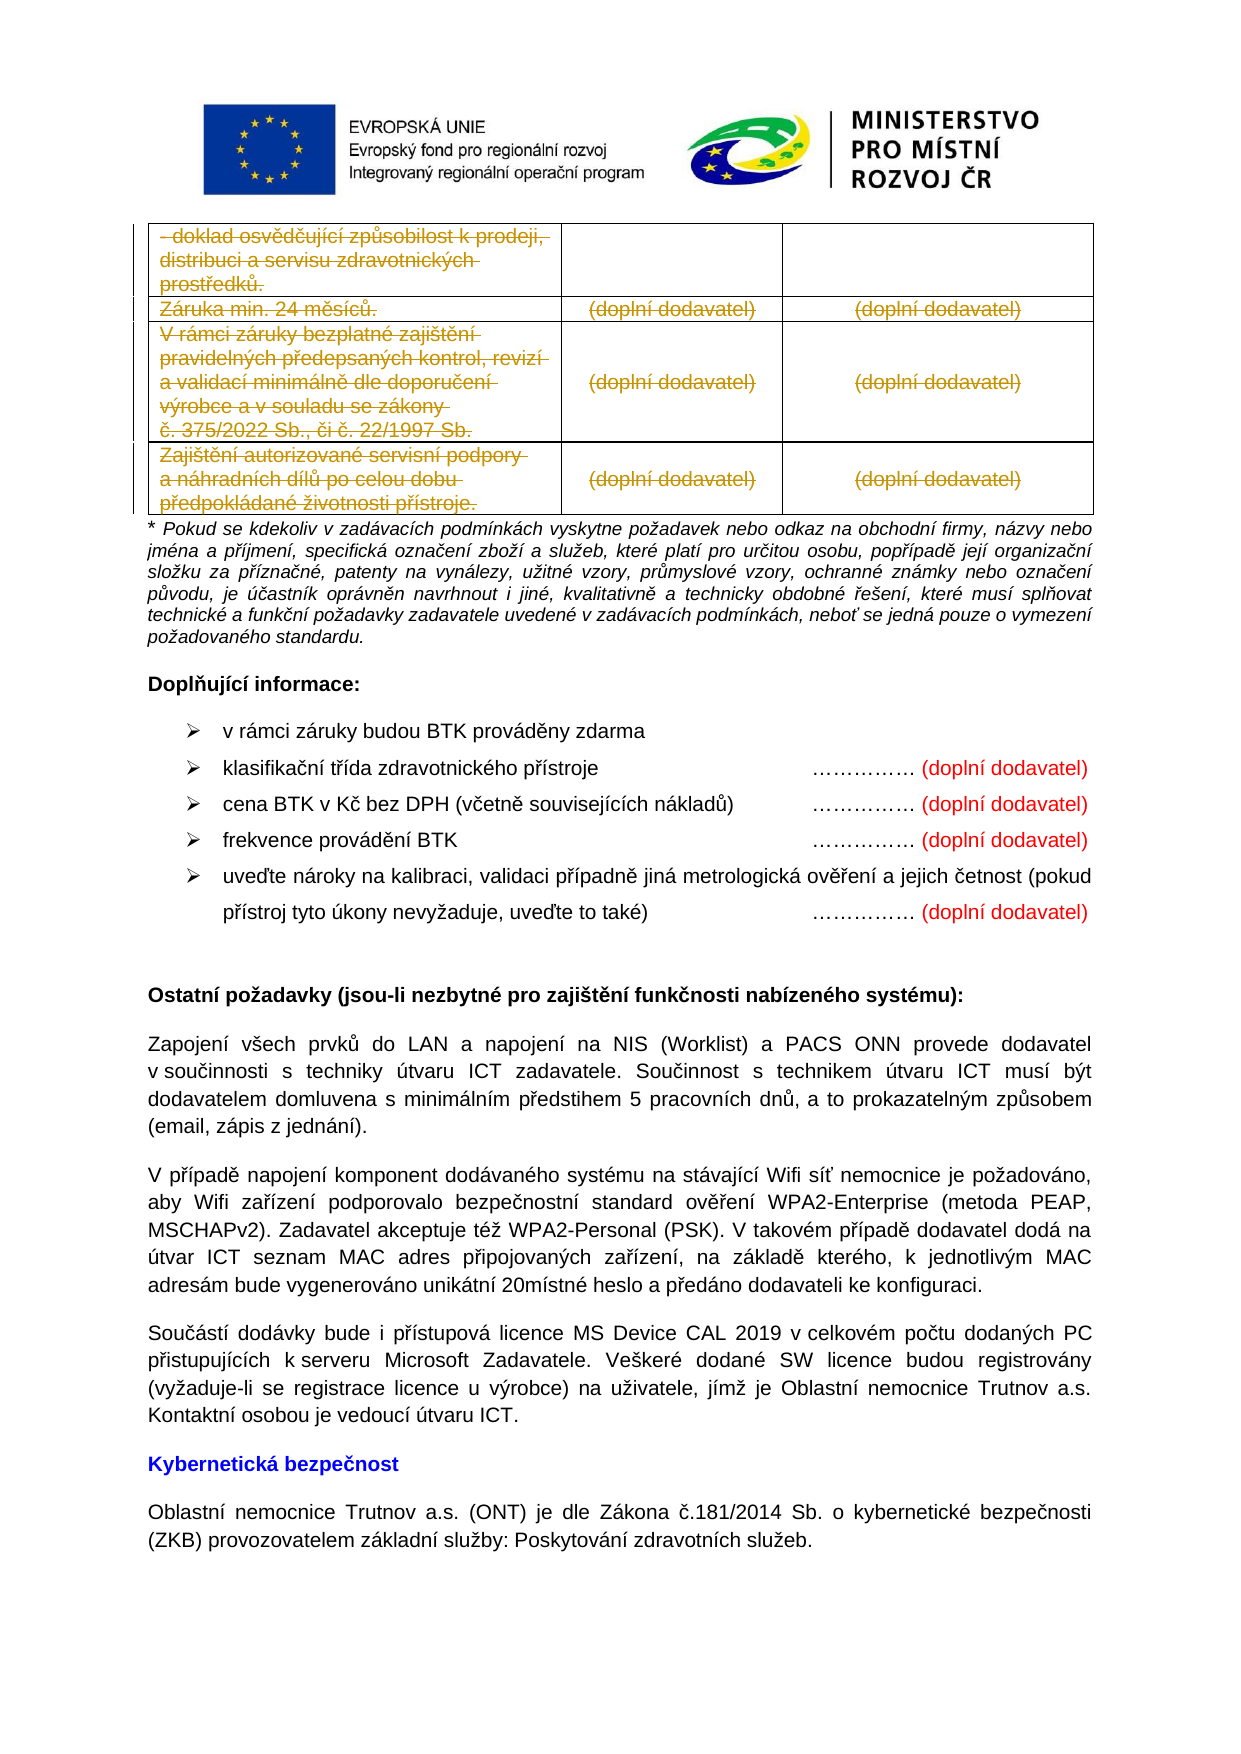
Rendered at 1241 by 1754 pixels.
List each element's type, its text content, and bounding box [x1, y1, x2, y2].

table_cell [149, 443, 561, 514]
text Doplňující informace: [148, 671, 1093, 695]
table_cell [149, 297, 561, 321]
table_cell [562, 322, 782, 441]
table_cell [149, 224, 561, 296]
table_cell [783, 322, 1093, 441]
list uveďte nároky na kalibraci, validaci případně jiná metrologická ověření a jejich četnost (pokud přístroj tyto úkony nevyžaduje, uveďte to také) …………… (doplní dodavatel) [185, 863, 1093, 923]
list cena BTK v Kč bez DPH (včetně souvisejících nákladů) …………… (doplní dodavatel) [185, 791, 1093, 815]
text Oblastní nemocnice Trutnov a.s. (ONT) je dle Zákona č.181/2014 Sb. o kybernetické bezpečnosti (ZKB) provozovatelem základní služby: Poskytování zdravotních služeb. [148, 1500, 1093, 1551]
table_cell [562, 224, 782, 296]
table_cell [562, 297, 782, 321]
table_cell [783, 297, 1093, 321]
table_cell [562, 443, 782, 514]
text Zapojení všech prvků do LAN a napojení na NIS (Worklist) a PACS ONN provede dodavatel v součinnosti s techniky útvaru ICT zadavatele. Součinnost s technikem útvaru ICT musí být dodavatelem domluvena s minimálním předstihem 5 pracovních dnů, a to prokazatelným způsobem (email, zápis z jednání). [148, 1032, 1093, 1138]
list klasifikační třída zdravotnického přístroje …………… (doplní dodavatel) [185, 755, 1093, 779]
table_cell [149, 322, 561, 441]
table_cell [783, 443, 1093, 514]
text Součástí dodávky bude i přístupová licence MS Device CAL 2019 v celkovém počtu dodaných PC přistupujících k serveru Microsoft Zadavatele. Veškeré dodané SW licence budou registrovány (vyžaduje-li se registrace licence u výrobce) na uživatele, jímž je Oblastní nemocnice Trutnov a.s. Kontaktní osobou je vedoucí útvaru ICT. [148, 1321, 1093, 1427]
list v rámci záruky budou BTK prováděny zdarma [185, 719, 1093, 743]
list frekvence provádění BTK …………… (doplní dodavatel) [185, 827, 1093, 851]
table_cell [783, 224, 1093, 296]
text Kybernetická bezpečnost [148, 1452, 1093, 1476]
text Ostatní požadavky (jsou-li nezbytné pro zajištění funkčnosti nabízeného systému): [148, 983, 1093, 1007]
text V případě napojení komponent dodávaného systému na stávající Wifi síť nemocnice je požadováno, aby Wifi zařízení podporovalo bezpečnostní standard ověření WPA2-Enterprise (metoda PEAP, MSCHAPv2). Zadavatel akceptuje též WPA2-Personal (PSK). V takovém případě dodavatel dodá na útvar ICT seznam MAC adres připojovaných zařízení, na základě kterého, k jednotlivým MAC adresám bude vygenerováno unikátní 20místné heslo a předáno dodavateli ke konfiguraci. [148, 1162, 1093, 1296]
